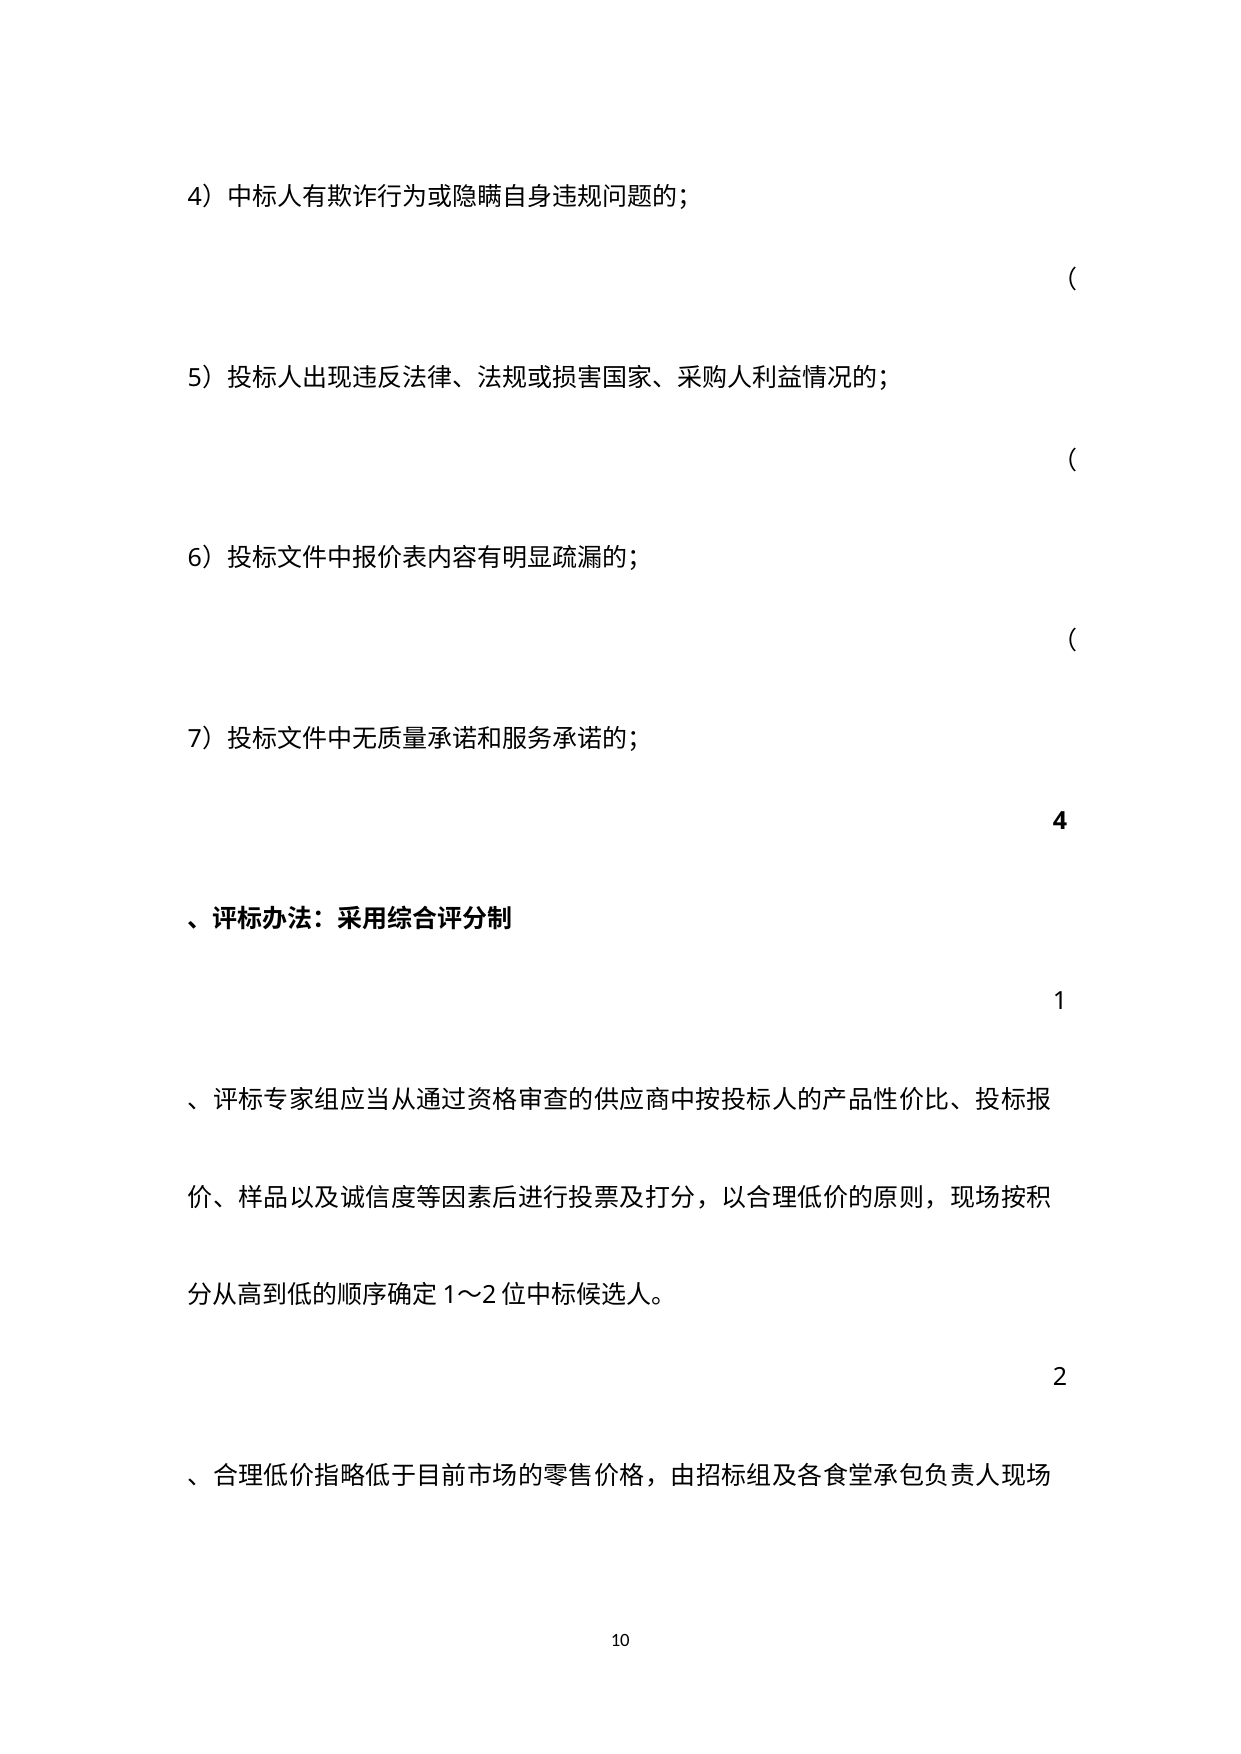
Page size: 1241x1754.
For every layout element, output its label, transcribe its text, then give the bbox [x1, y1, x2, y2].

text （6）投标文件中报价表内容有明显疏漏的； [187, 426, 1053, 588]
text 4、评标办法：采用综合评分制 [187, 787, 1053, 949]
text 1、评标专家组应当从通过资格审查的供应商中按投标人的产品性价比、投标报价、样品以及诚信度等因素后进行投票及打分，以合理低价的原则，现场按积分从高到低的顺序确定1～2位中标候选人。 [187, 968, 1053, 1325]
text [187, 162, 1053, 227]
text （7）投标文件中无质量承诺和服务承诺的； [187, 606, 1053, 769]
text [187, 1343, 1053, 1506]
text （5）投标人出现违反法律、法规或损害国家、采购人利益情况的； [187, 245, 1053, 408]
